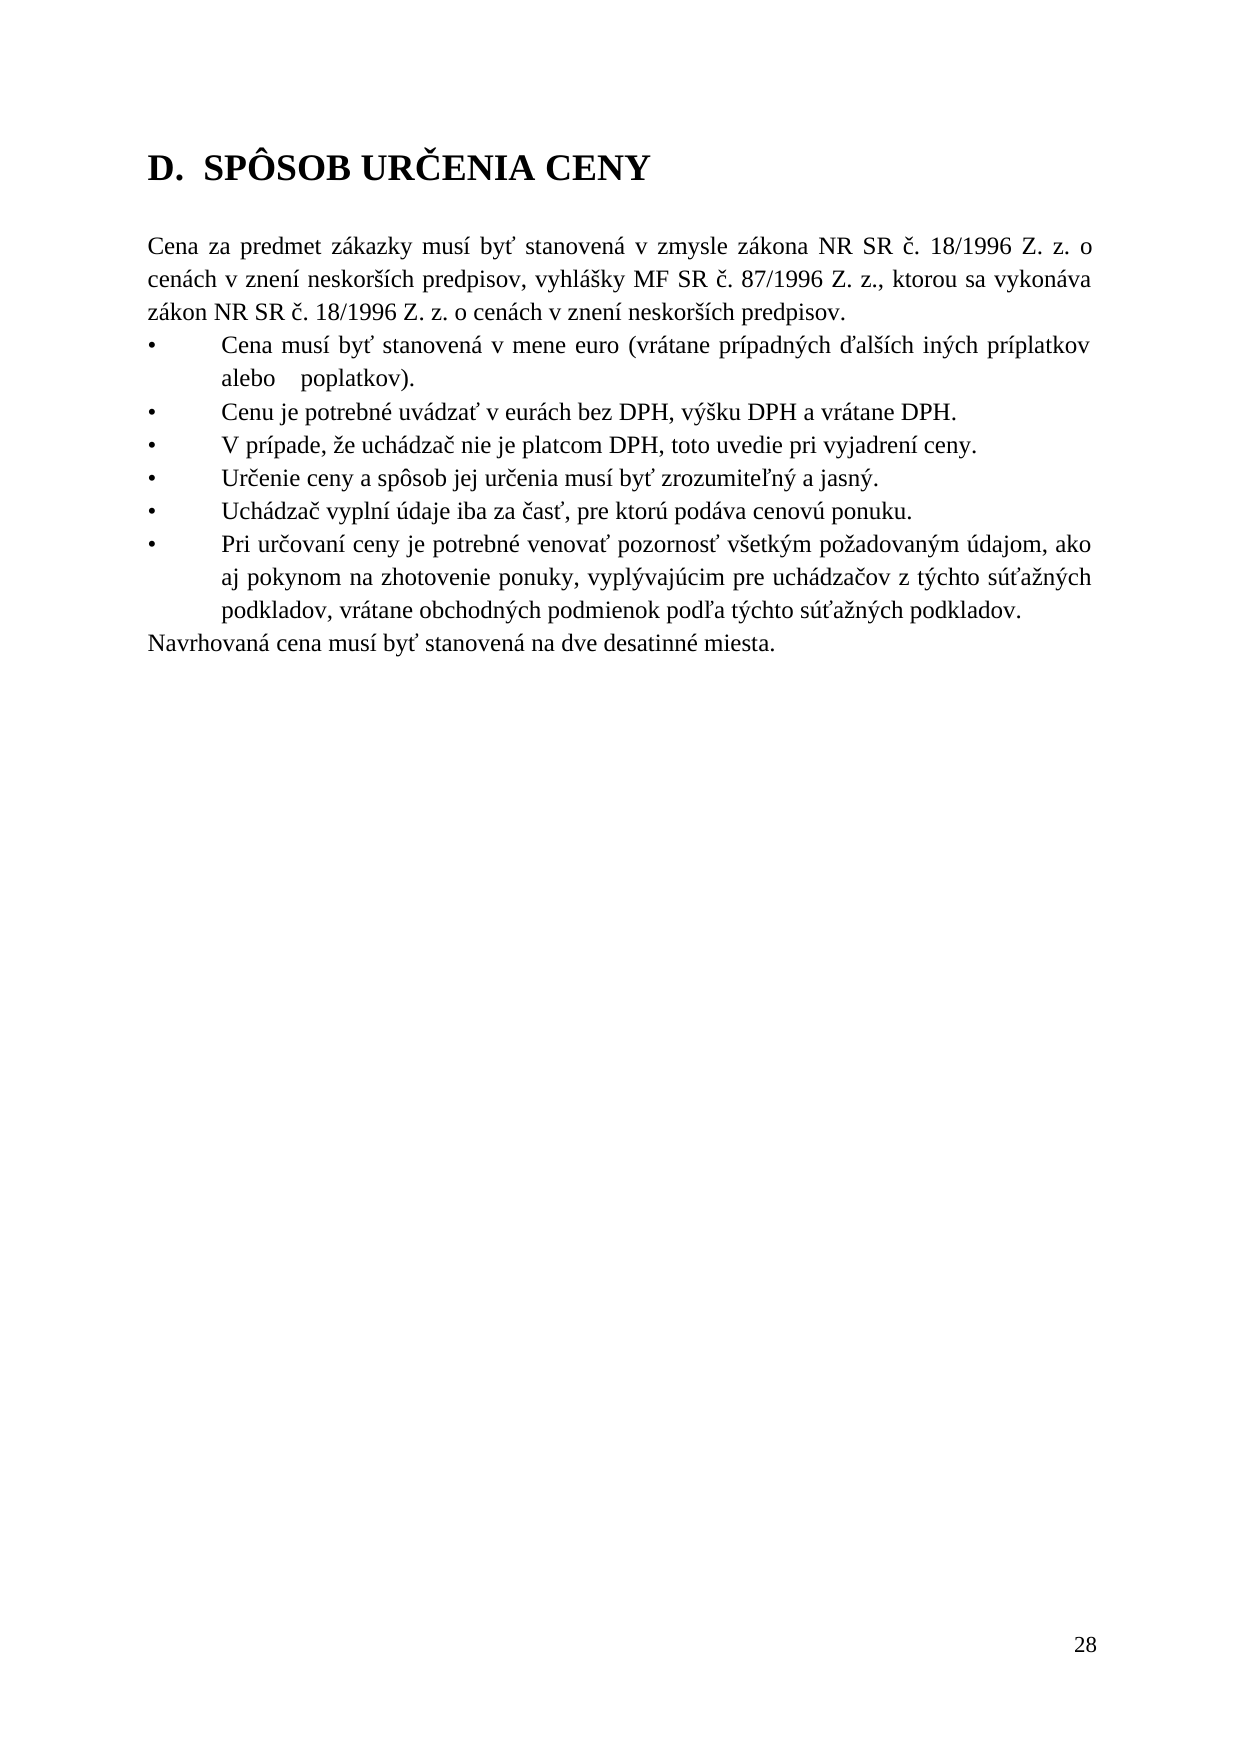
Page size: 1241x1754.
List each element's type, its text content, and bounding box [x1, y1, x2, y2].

list Cenu je potrebné uvádzať v eurách bez DPH, výšku DPH a vrátane DPH. [147, 397, 1113, 425]
text Navrhovaná cena musí byť stanovená na dve desatinné miesta. [147, 628, 1113, 657]
list Pri určovaní ceny je potrebné venovať pozornosť všetkým požadovaným údajom, ako aj pokynom na zhotovenie ponuky, vyplývajúcim pre uchádzačov z týchto súťažných podkladov, vrátane obchodných podmienok podľa týchto súťažných podkladov. [147, 529, 1092, 624]
list Určenie ceny a spôsob jej určenia musí byť zrozumiteľný a jasný. [147, 463, 1113, 491]
list Cena musí byť stanovená v mene euro (vrátane prípadných ďalších iných príplatkov alebo poplatkov). [147, 331, 1092, 392]
list V prípade, že uchádzač nie je platcom DPH, toto uvedie pri vyjadrení ceny. [147, 430, 1113, 458]
subtitle SPÔSOB URČENIA CENY [147, 145, 1113, 188]
list Uchádzač vyplní údaje iba za časť, pre ktorú podáva cenovú ponuku. [147, 496, 1113, 524]
text Cena za predmet zákazky musí byť stanovená v zmysle zákona NR SR č. 18/1996 Z. z. o cenách v znení neskorších predpisov, vyhlášky MF SR č. 87/1996 Z. z., ktorou sa vykonáva zákon NR SR č. 18/1996 Z. z. o cenách v znení neskorších predpisov. [147, 231, 1092, 326]
